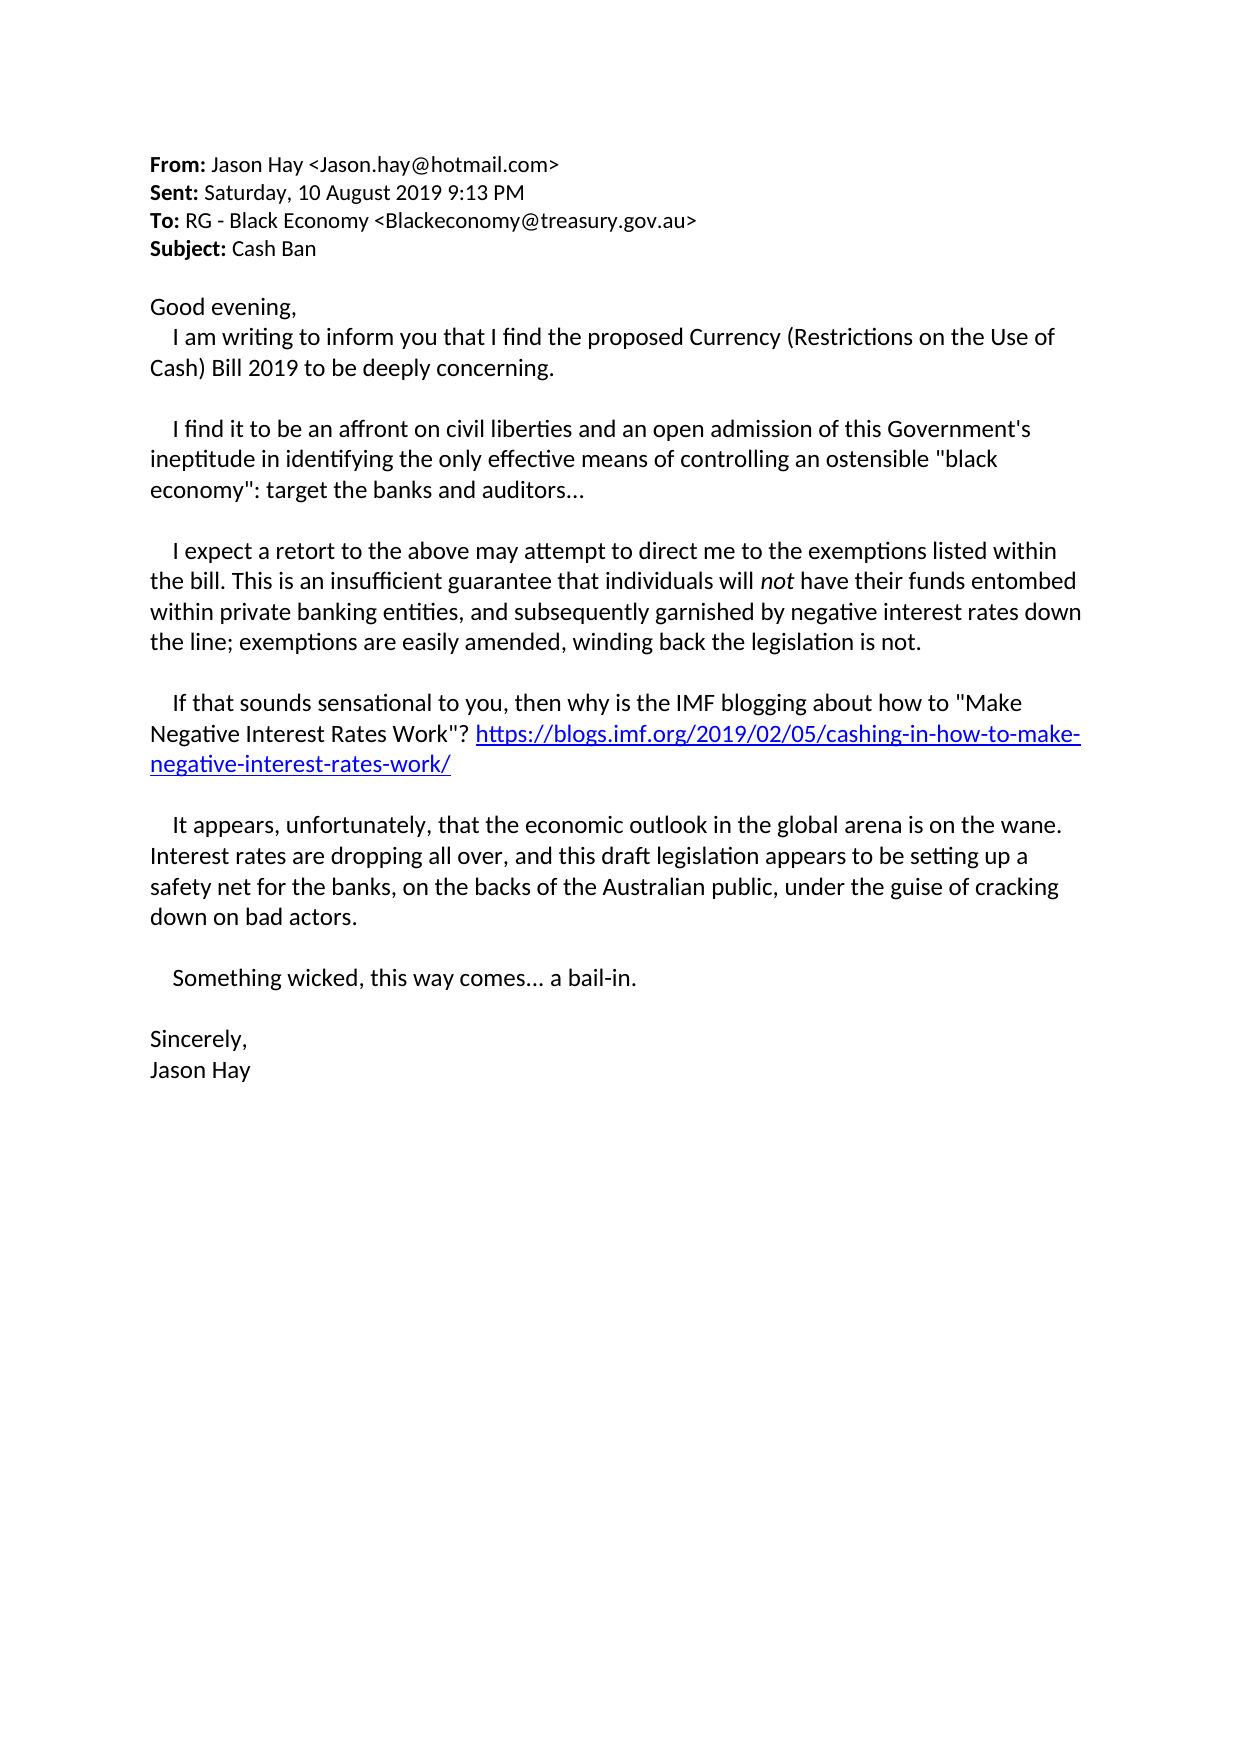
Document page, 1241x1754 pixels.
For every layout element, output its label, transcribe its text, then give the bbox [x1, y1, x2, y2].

text I am writing to inform you that I find the proposed Currency (Restrictions on the Use of Cash) Bill 2019 to be deeply concerning. [150, 321, 1090, 382]
text Good evening, [150, 291, 1090, 321]
text I expect a retort to the above may attempt to direct me to the exemptions listed within the bill. This is an insufficient guarantee that individuals will not have their funds entombed within private banking entities, and subsequently garnished by negative interest rates down the line; exemptions are easily amended, winding back the legislation is not. [150, 535, 1090, 657]
text Something wicked, this way comes... a bail-in. [150, 962, 1090, 993]
text I find it to be an affront on civil liberties and an open admission of this Government's ineptitude in identifying the only effective means of controlling an ostensible "black economy": target the banks and auditors... [150, 413, 1090, 504]
text From: Jason Hay <Jason.hay@hotmail.com> Sent: Saturday, 10 August 2019 9:13 PM To: RG - Black Economy <Blackeconomy@treasury.gov.au> Subject: Cash Ban [150, 150, 1090, 262]
text Jason Hay [150, 1054, 1090, 1084]
text Sincerely, [150, 1023, 1090, 1054]
text It appears, unfortunately, that the economic outlook in the global arena is on the wane. Interest rates are dropping all over, and this draft legislation appears to be setting up a safety net for the banks, on the backs of the Australian public, under the guise of cracking down on bad actors. [150, 810, 1090, 932]
text If that sounds sensational to you, then why is the IMF blogging about how to "Make Negative Interest Rates Work"? https://blogs.imf.org/2019/02/05/cashing-in-how-to-make-negative-interest-rates-work/ [451, 688, 1090, 779]
